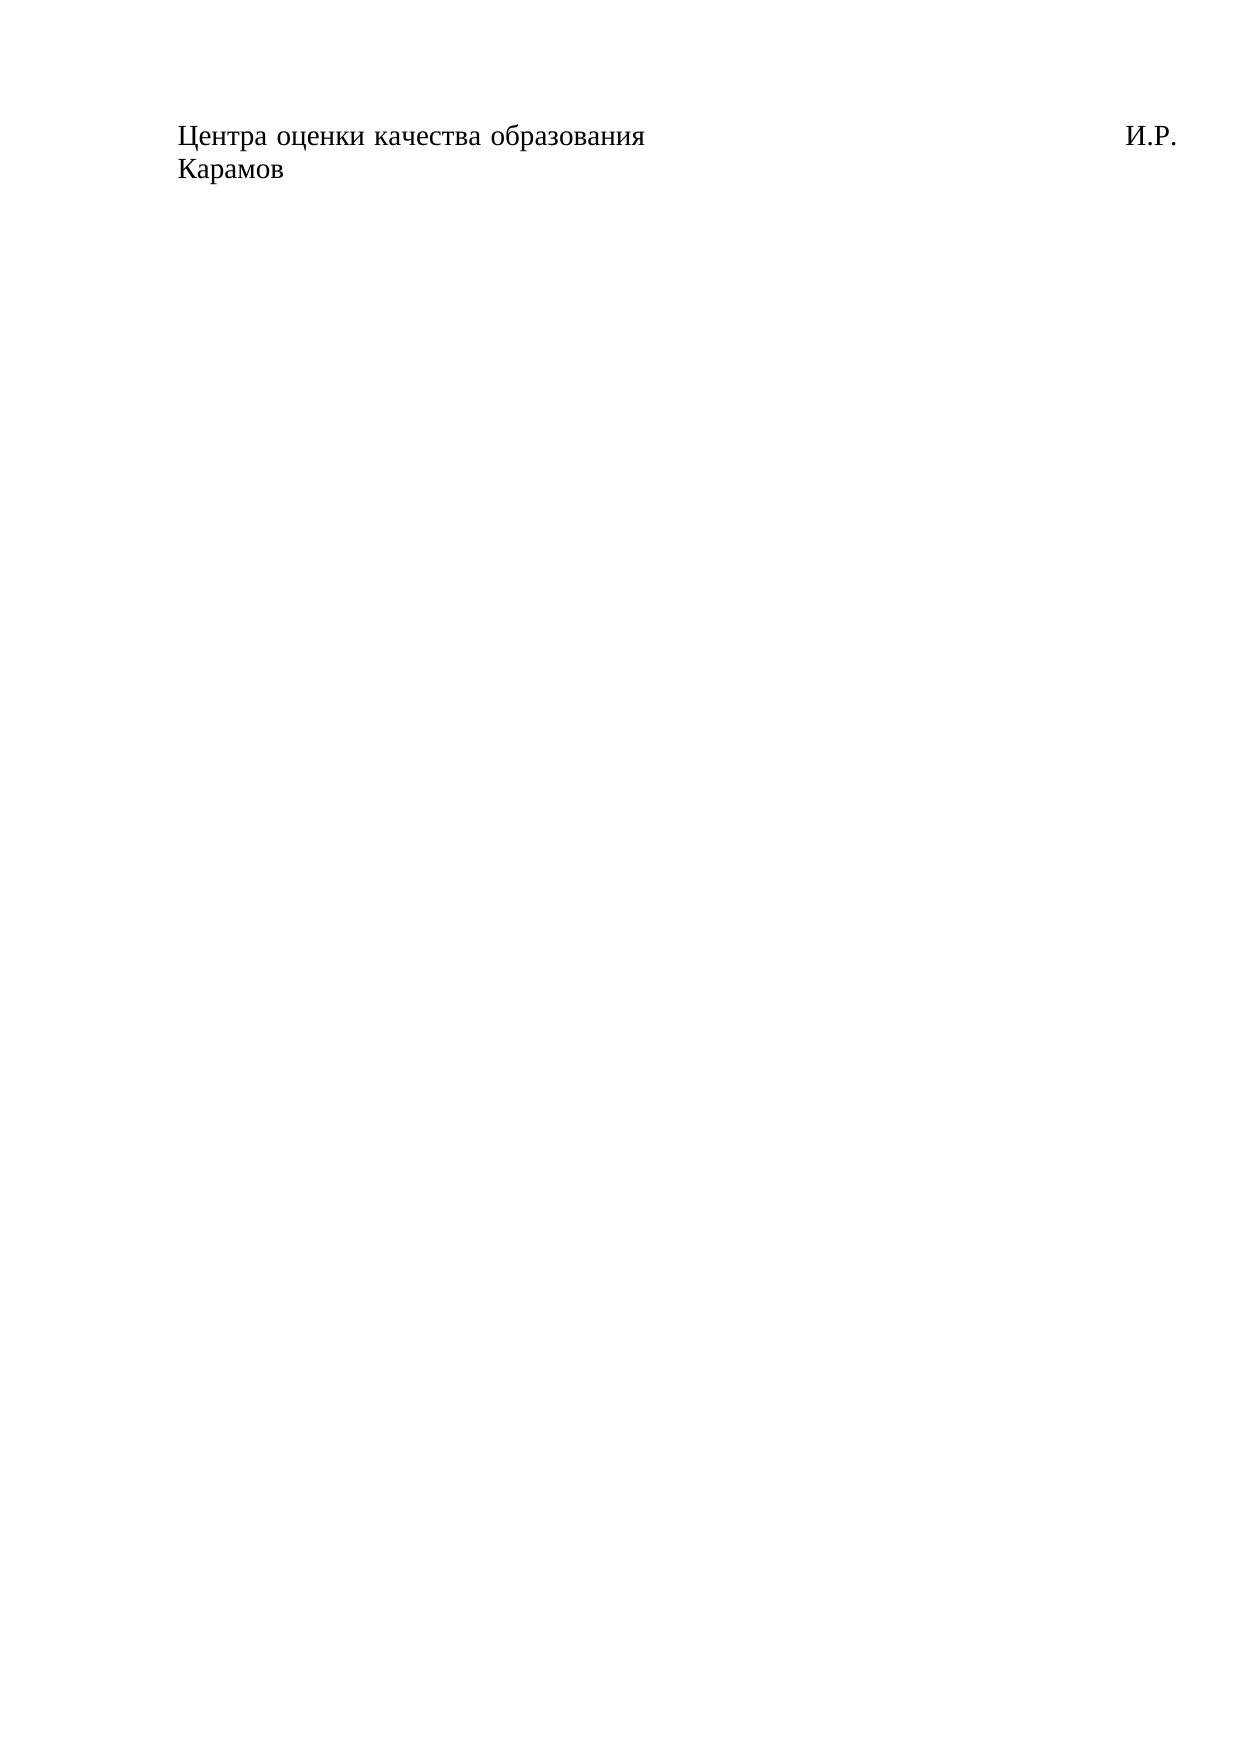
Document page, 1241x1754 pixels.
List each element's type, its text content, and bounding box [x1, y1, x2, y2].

text Центра оценки качества образования И.Р. Карамов [177, 118, 1181, 185]
